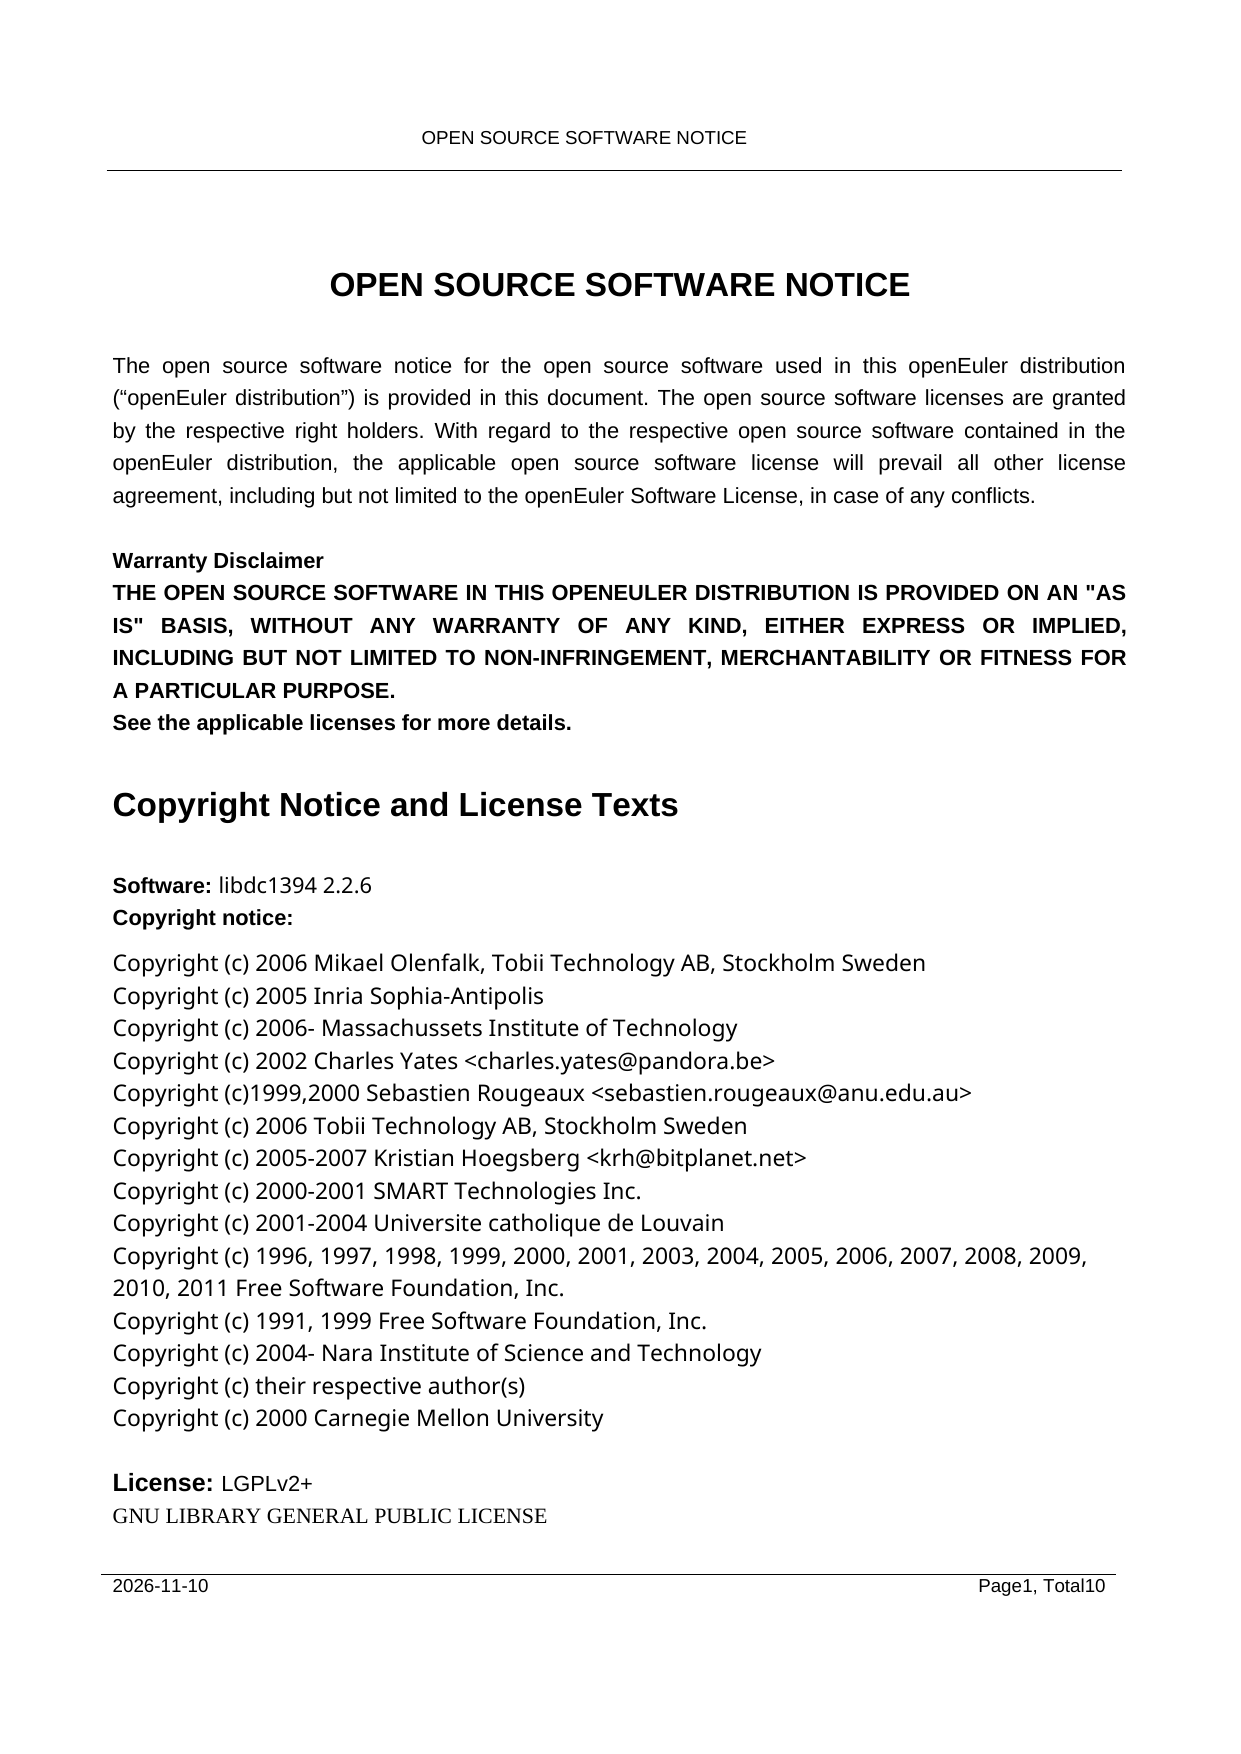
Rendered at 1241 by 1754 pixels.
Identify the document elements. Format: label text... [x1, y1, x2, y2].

text Copyright (c) 2006 Mikael Olenfalk, Tobii Technology AB, Stockholm Sweden Copyright (c) 2005 Inria Sophia-Antipolis Copyright (c) 2006- Massachussets Institute of Technology Copyright (c) 2002 Charles Yates <charles.yates@pandora.be> Copyright (c)1999,2000 Sebastien Rougeaux <sebastien.rougeaux@anu.edu.au> Copyright (c) 2006 Tobii Technology AB, Stockholm Sweden Copyright (c) 2005-2007 Kristian Hoegsberg <krh@bitplanet.net> Copyright (c) 2000-2001 SMART Technologies Inc. Copyright (c) 2001-2004 Universite catholique de Louvain Copyright (c) 1996, 1997, 1998, 1999, 2000, 2001, 2003, 2004, 2005, 2006, 2007, 2008, 2009, 2010, 2011 Free Software Foundation, Inc. Copyright (c) 1991, 1999 Free Software Foundation, Inc. Copyright (c) 2004- Nara Institute of Science and Technology Copyright (c) their respective author(s) Copyright (c) 2000 Carnegie Mellon University [112, 947, 1128, 1467]
text The open source software notice for the open source software used in this openEuler distribution (“openEuler distribution”) is provided in this document. The open source software licenses are granted by the respective right holders. With regard to the respective open source software contained in the openEuler distribution, the applicable open source software license will prevail all other license agreement, including but not limited to the openEuler Software License, in case of any conflicts. [112, 349, 1128, 511]
text Copyright notice: [112, 901, 1128, 934]
title Software: libdc1394 2.2.6 [112, 869, 1128, 901]
text License: LGPLv2+ [112, 1467, 1128, 1499]
text Warranty Disclaimer [112, 544, 1128, 576]
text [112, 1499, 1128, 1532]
text Copyright Notice and License Texts [112, 771, 1128, 836]
text OPEN SOURCE SOFTWARE NOTICE [112, 251, 1128, 316]
text THE OPEN SOURCE SOFTWARE IN THIS OPENEULER DISTRIBUTION IS PROVIDED ON AN "AS IS" BASIS, WITHOUT ANY WARRANTY OF ANY KIND, EITHER EXPRESS OR IMPLIED, INCLUDING BUT NOT LIMITED TO NON-INFRINGEMENT, MERCHANTABILITY OR FITNESS FOR A PARTICULAR PURPOSE. See the applicable licenses for more details. [112, 576, 1128, 739]
